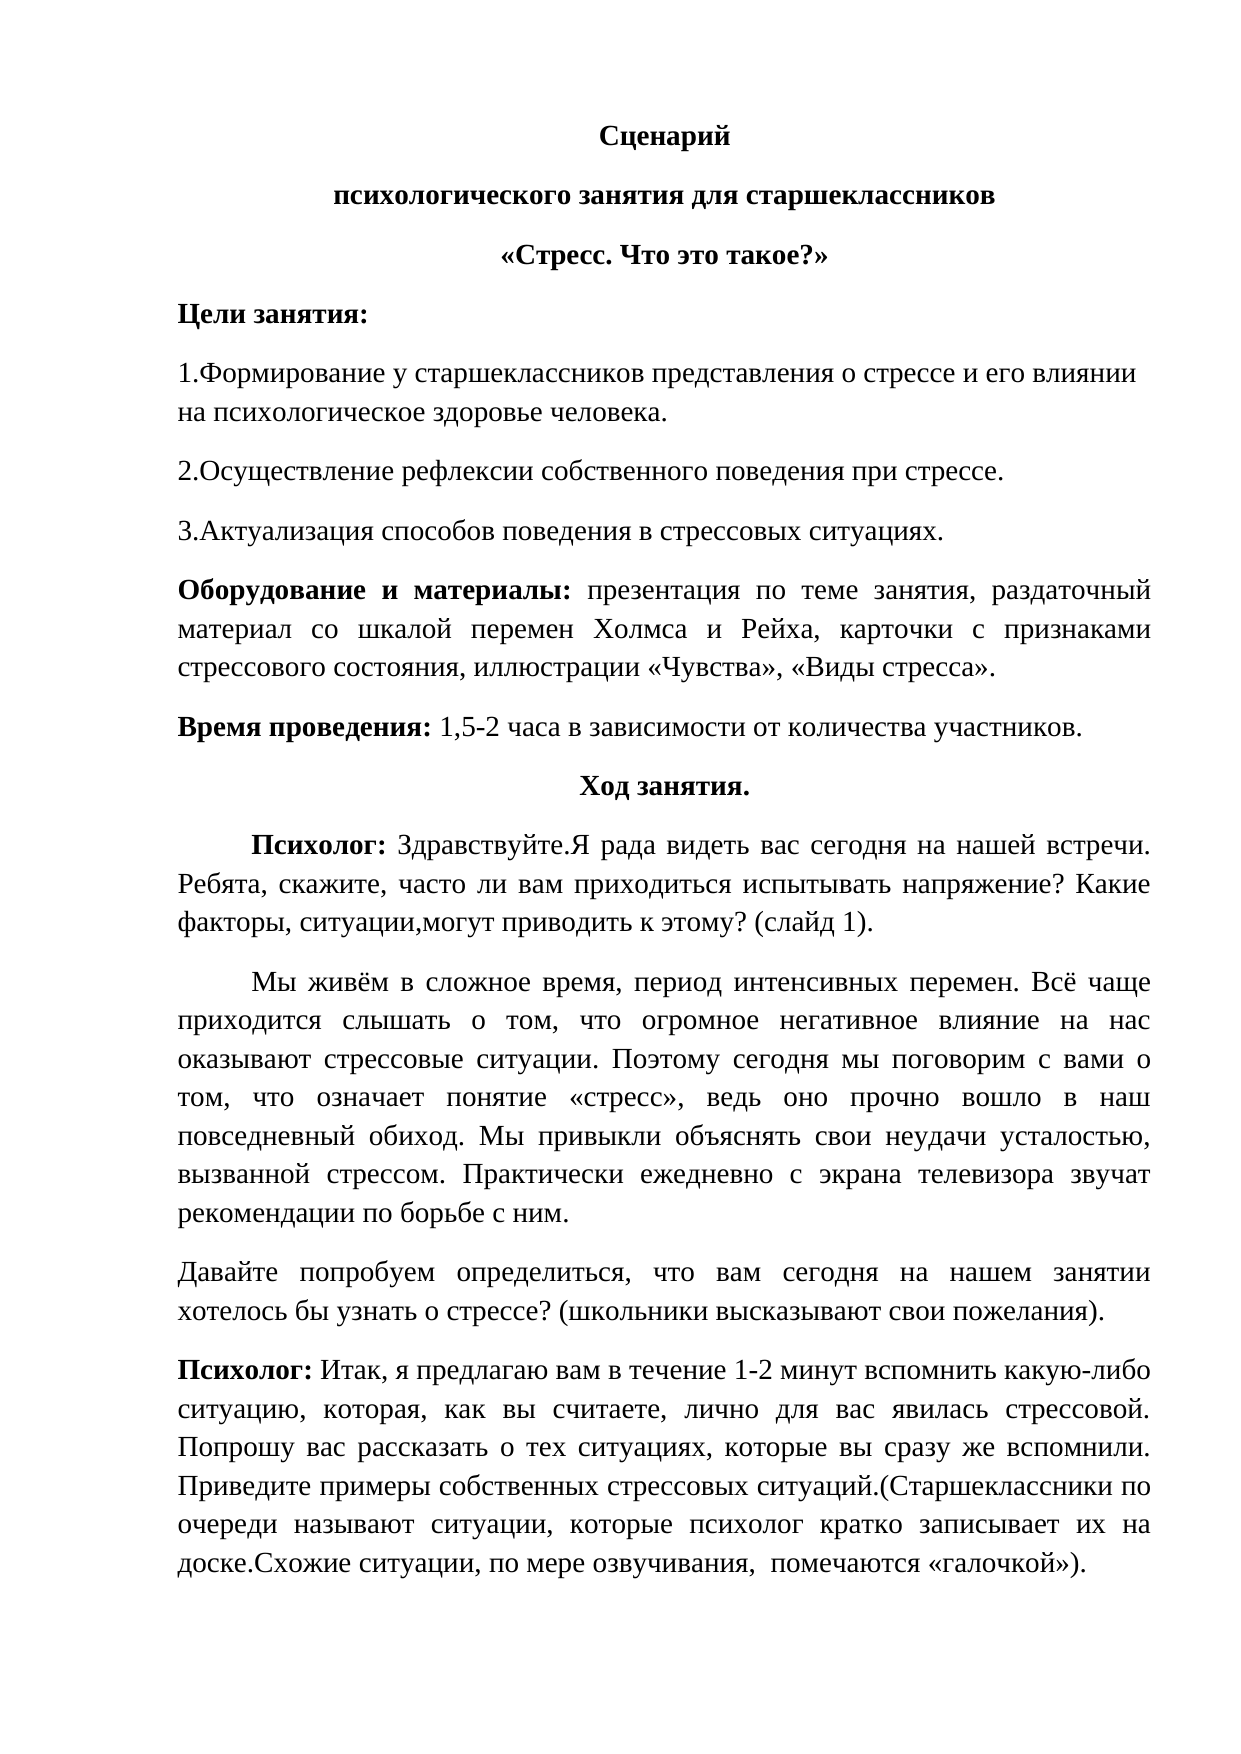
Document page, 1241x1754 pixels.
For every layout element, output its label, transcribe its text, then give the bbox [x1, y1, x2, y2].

text Оборудование и материалы: презентация по теме занятия, раздаточный материал со шкалой перемен Холмса и Рейха, карточки с признаками стрессового состояния, иллюстрации «Чувства», «Виды стресса». [177, 572, 1152, 683]
text 2.Осуществление рефлексии собственного поведения при стрессе. [177, 453, 1152, 487]
text Психолог: Здравствуйте.Я рада видеть вас сегодня на нашей встречи. Ребята, скажите, часто ли вам приходиться испытывать напряжение? Какие факторы, ситуации,могут приводить к этому? (слайд 1). [177, 827, 1152, 938]
text 1.Формирование у старшеклассников представления о стрессе и его влиянии на психологическое здоровье человека. [177, 356, 1152, 428]
text Психолог: Итак, я предлагаю вам в течение 1-2 минут вспомнить какую-либо ситуацию, которая, как вы считаете, лично для вас явилась стрессовой. Попрошу вас рассказать о тех ситуациях, которые вы сразу же вспомнили. Приведите примеры собственных стрессовых ситуаций.(Старшеклассники по очереди называют ситуации, которые психолог кратко записывает их на доске.Схожие ситуации, по мере озвучивания, помечаются «галочкой»). [177, 1352, 1152, 1579]
text Время проведения: 1,5-2 часа в зависимости от количества участников. [177, 709, 1152, 742]
text 3.Актуализация способов поведения в стрессовых ситуациях. [177, 513, 1152, 546]
text «Стресс. Что это такое?» [177, 237, 1152, 270]
text Мы живём в сложное время, период интенсивных перемен. Всё чаще приходится слышать о том, что огромное негативное влияние на нас оказывают стрессовые ситуации. Поэтому сегодня мы поговорим с вами о том, что означает понятие «стресс», ведь оно прочно вошло в наш повседневный обиход. Мы привыкли объяснять свои неудачи усталостью, вызванной стрессом. Практически ежедневно с экрана телевизора звучат рекомендации по борьбе с ним. [177, 964, 1152, 1229]
text Цели занятия: [177, 296, 1152, 330]
text Сценарий [177, 118, 1152, 152]
text Давайте попробуем определиться, что вам сегодня на нашем занятии хотелось бы узнать о стрессе? (школьники высказывают свои пожелания). [177, 1254, 1152, 1327]
text Ход занятия. [177, 768, 1152, 802]
text психологического занятия для старшеклассников [177, 177, 1152, 211]
